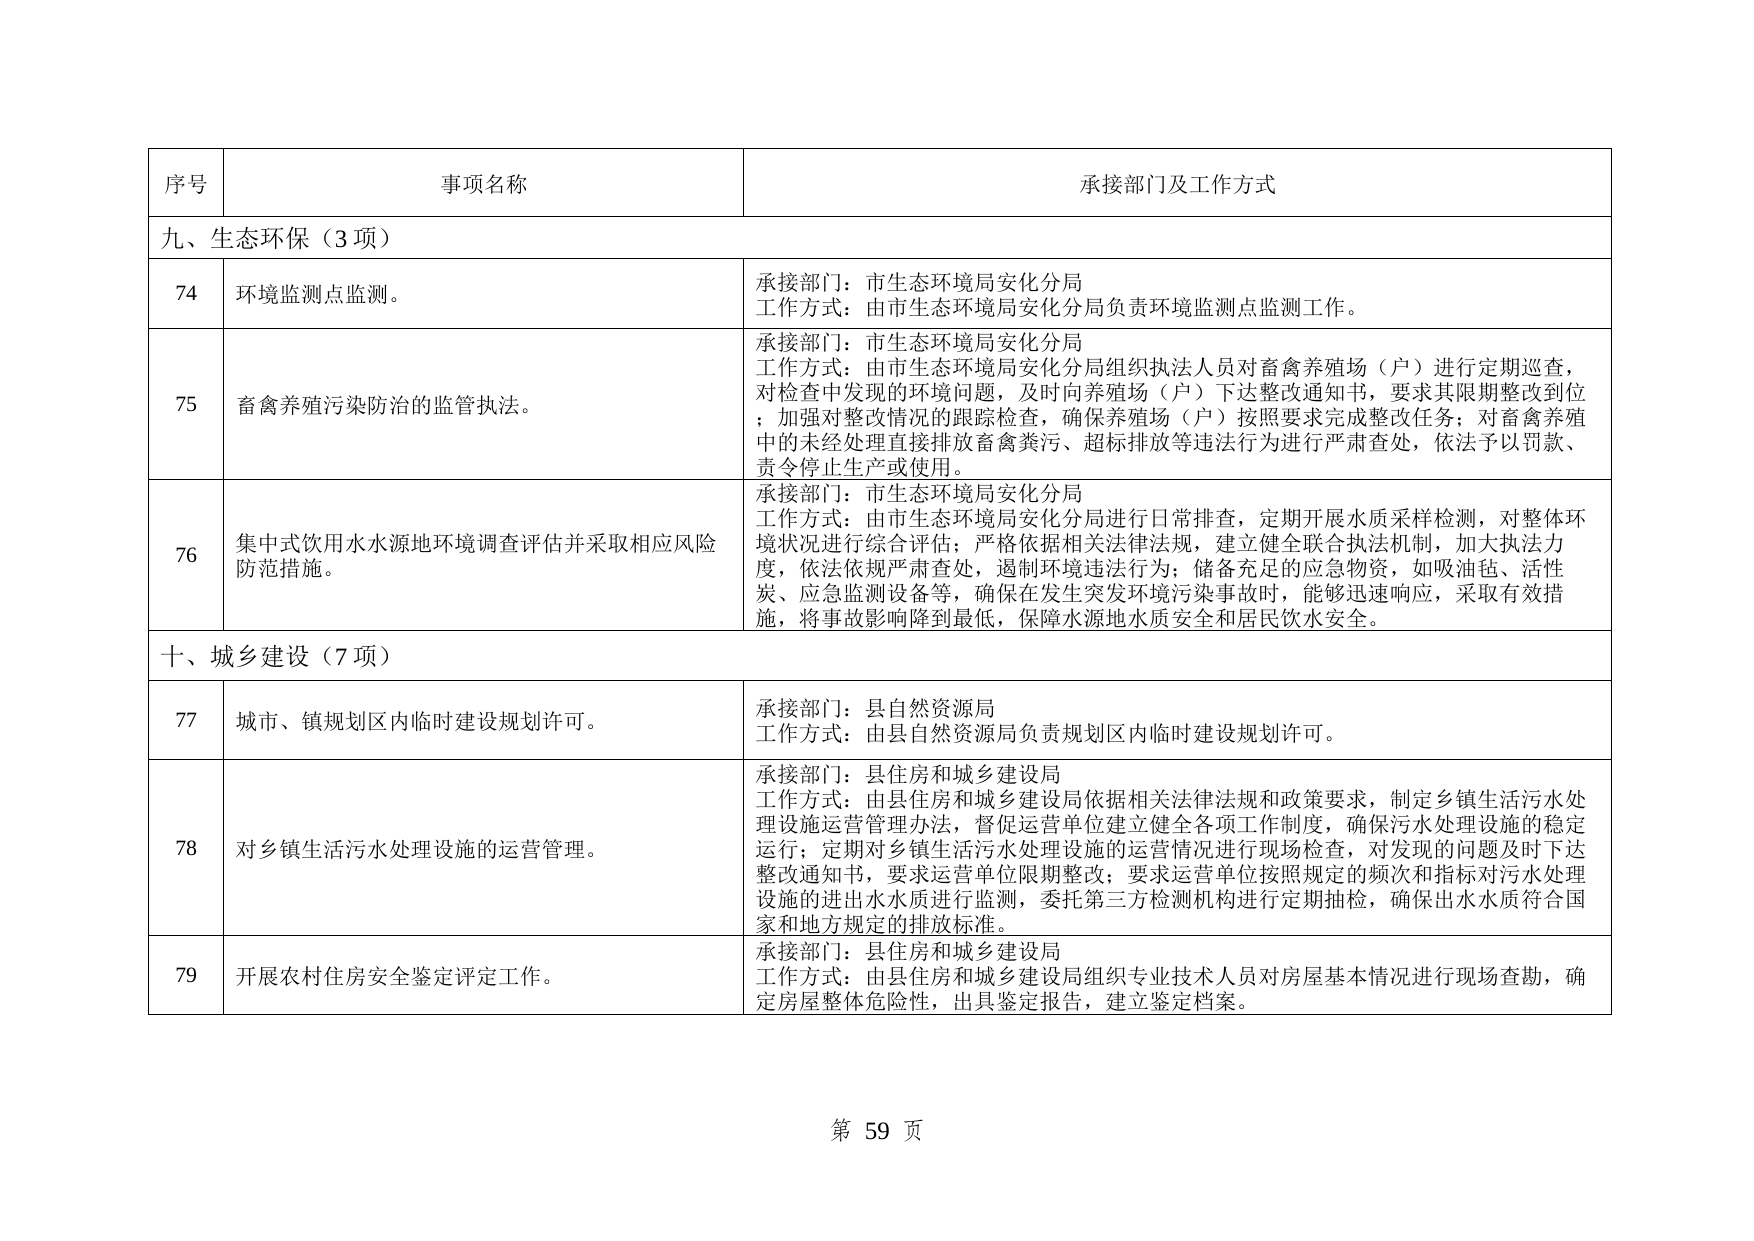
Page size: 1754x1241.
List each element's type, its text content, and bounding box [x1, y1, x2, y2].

table_cell 九、生态环保（3项） [149, 217, 1611, 257]
table_cell 环境监测点监测。 [224, 259, 743, 328]
table_cell 承接部门：县住房和城乡建设局 工作方式：由县住房和城乡建设局组织专业技术人员对房屋基本情况进行现场查勘，确定房屋整体危险性，出具鉴定报告，建立鉴定档案。 [744, 936, 1611, 1014]
table_cell 79 [149, 936, 223, 1014]
table_cell 十、城乡建设（7项） [149, 631, 1611, 680]
table_cell 承接部门：市生态环境局安化分局 工作方式：由市生态环境局安化分局进行日常排查，定期开展水质采样检测，对整体环境状况进行综合评估；严格依据相关法律法规，建立健全联合执法机制，加大执法力度，依法依规严肃查处，遏制环境违法行为；储备充足的应急物资，如吸油毡、活性炭、应急监测设备等，确保在发生突发环境污染事故时，能够迅速响应，采取有效措施，将事故影响降到最低，保障水源地水质安全和居民饮水安全。 [744, 480, 1611, 630]
table_cell 74 [149, 259, 223, 328]
table_cell 城市、镇规划区内临时建设规划许可。 [224, 681, 743, 759]
table_cell 承接部门：市生态环境局安化分局 工作方式：由市生态环境局安化分局组织执法人员对畜禽养殖场（户）进行定期巡查，对检查中发现的环境问题，及时向养殖场（户）下达整改通知书，要求其限期整改到位 ；加强对整改情况的跟踪检查，确保养殖场（户）按照要求完成整改任务；对畜禽养殖中的未经处理直接排放畜禽粪污、超标排放等违法行为进行严肃查处，依法予以罚款、责令停止生产或使用。 [744, 329, 1611, 479]
table_cell 开展农村住房安全鉴定评定工作。 [224, 936, 743, 1014]
table_header 承接部门及工作方式 [744, 149, 1611, 216]
table_cell 77 [149, 681, 223, 759]
table_cell 承接部门：市生态环境局安化分局 工作方式：由市生态环境局安化分局负责环境监测点监测工作。 [744, 259, 1611, 328]
table_cell 集中式饮用水水源地环境调查评估并采取相应风险防范措施。 [224, 480, 743, 630]
table_cell 承接部门：县住房和城乡建设局 工作方式：由县住房和城乡建设局依据相关法律法规和政策要求，制定乡镇生活污水处理设施运营管理办法，督促运营单位建立健全各项工作制度，确保污水处理设施的稳定运行；定期对乡镇生活污水处理设施的运营情况进行现场检查，对发现的问题及时下达整改通知书，要求运营单位限期整改；要求运营单位按照规定的频次和指标对污水处理设施的进出水水质进行监测，委托第三方检测机构进行定期抽检，确保出水水质符合国家和地方规定的排放标准。 [744, 760, 1611, 935]
table_cell 78 [149, 760, 223, 935]
table_header 序号 [149, 149, 223, 216]
table_cell 承接部门：县自然资源局 工作方式：由县自然资源局负责规划区内临时建设规划许可。 [744, 681, 1611, 759]
table_cell 76 [149, 480, 223, 630]
table_cell 对乡镇生活污水处理设施的运营管理。 [224, 760, 743, 935]
table_cell 畜禽养殖污染防治的监管执法。 [224, 329, 743, 479]
table_cell 75 [149, 329, 223, 479]
table_header 事项名称 [224, 149, 743, 216]
